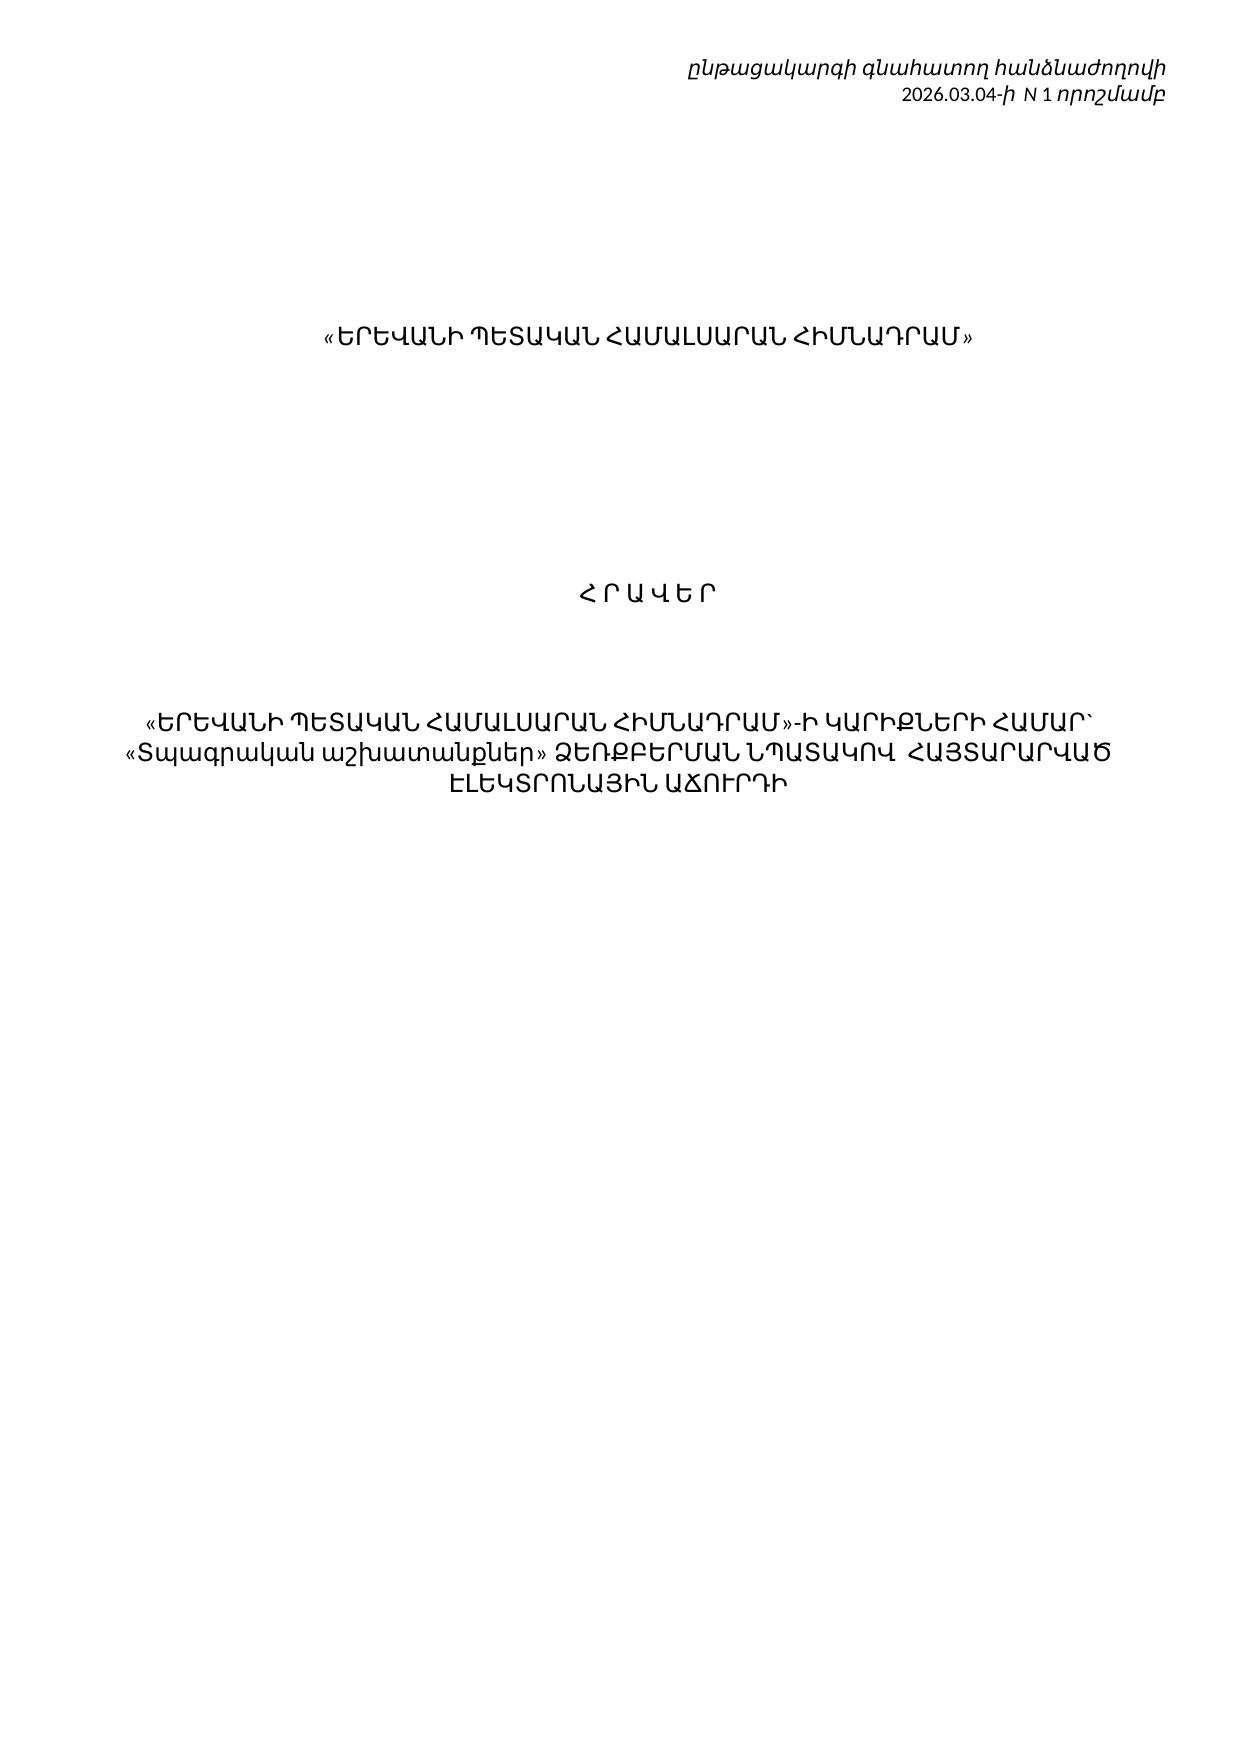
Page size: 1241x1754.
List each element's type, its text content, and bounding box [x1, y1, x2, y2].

text Հ Ր Ա Վ Ե Ր [69, 578, 1167, 608]
text ընթացակարգի գնահատող հանձնաժողովի [69, 56, 1167, 81]
text 2026.03.04 -ի N 1 որոշմամբ [69, 81, 1167, 106]
text « ԵՐԵՎԱՆԻ ՊԵՏԱԿԱՆ ՀԱՄԱԼՍԱՐԱՆ ՀԻՄՆԱԴՐԱՄ» [69, 321, 1167, 352]
text «ԵՐԵՎԱՆԻ ՊԵՏԱԿԱՆ ՀԱՄԱԼՍԱՐԱՆ ՀԻՄՆԱԴՐԱՄ»-Ի ԿԱՐԻՔՆԵՐԻ ՀԱՄԱՐ` «Տպագրական աշխատանքներ» ՁԵՌՔԲԵՐՄԱՆ ՆՊԱՏԱԿՈՎ ՀԱՅՏԱՐԱՐՎԱԾ ԷԼԵԿՏՐՈՆԱՅԻՆ ԱՃՈՒՐԴԻ [69, 707, 1167, 798]
